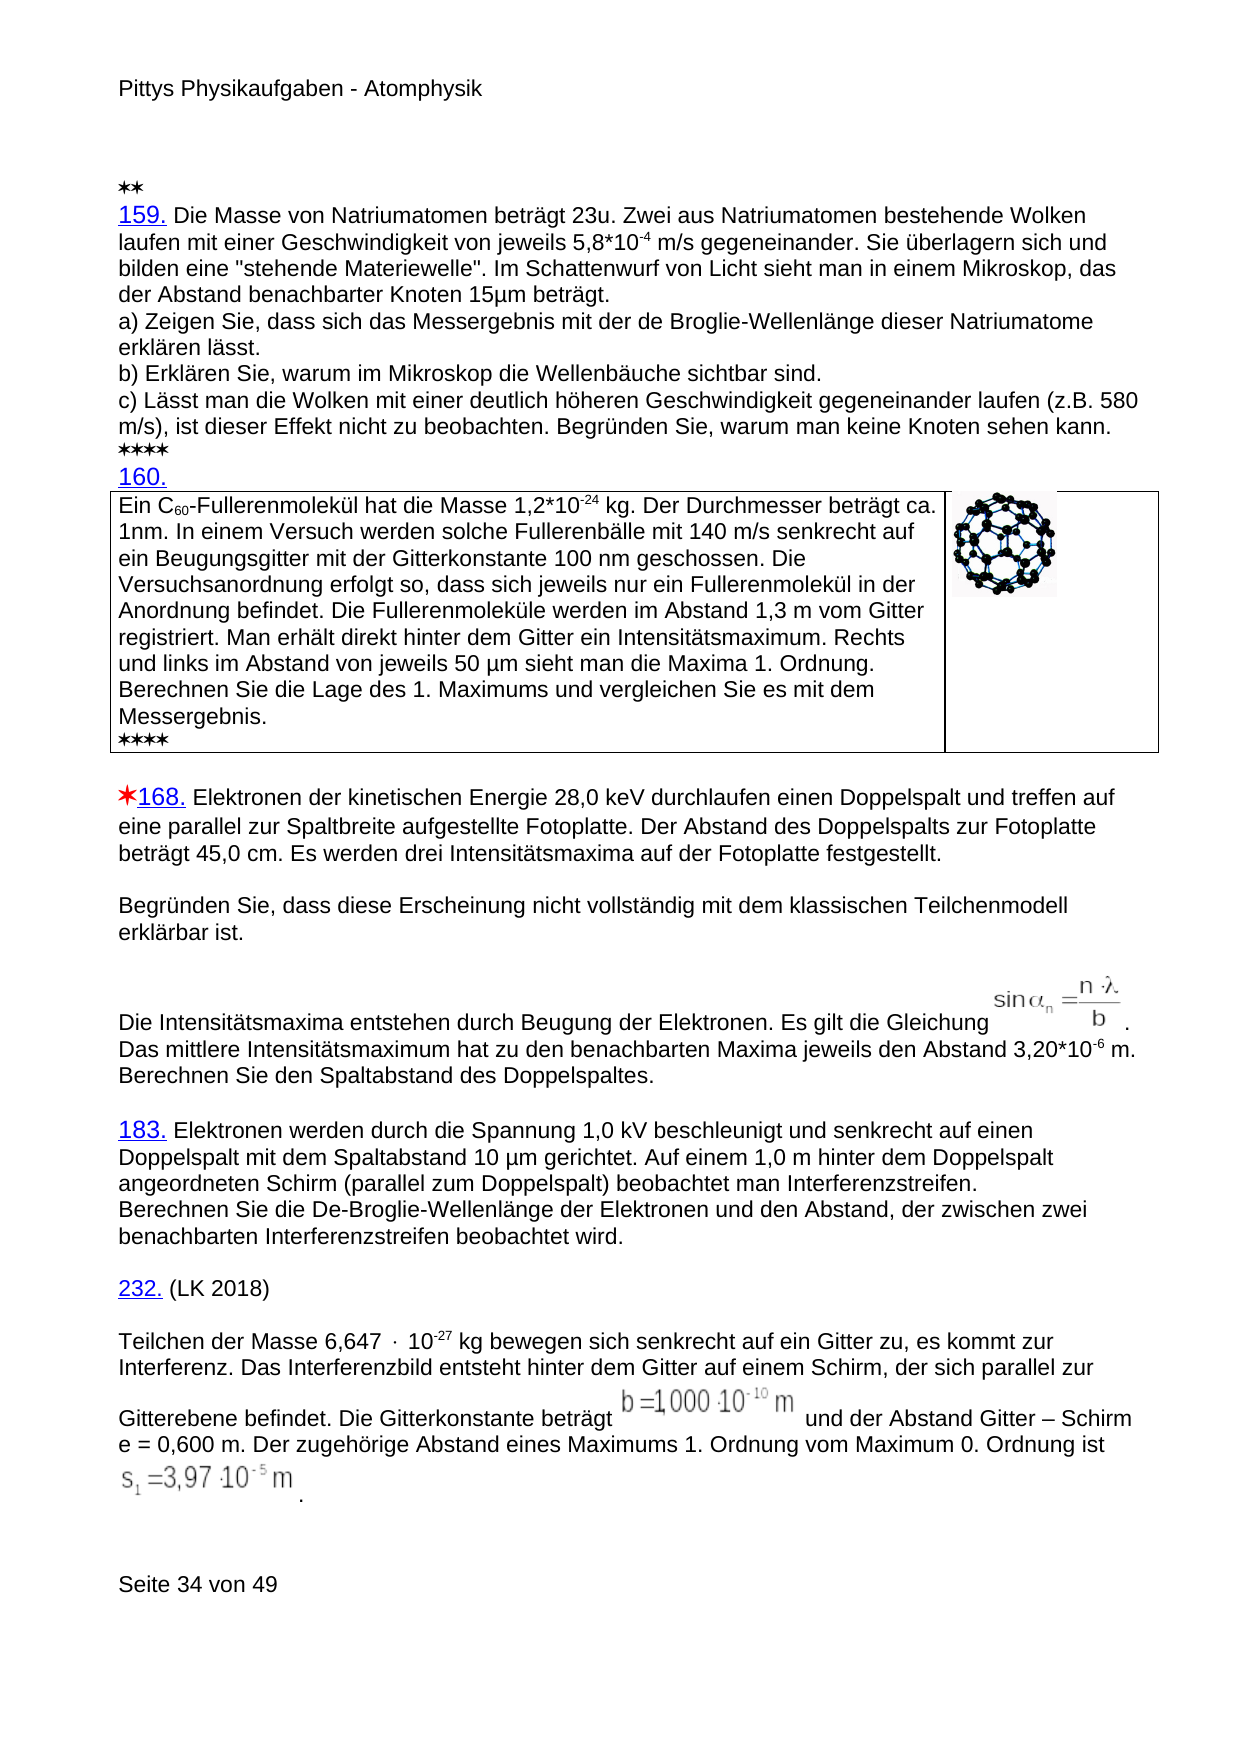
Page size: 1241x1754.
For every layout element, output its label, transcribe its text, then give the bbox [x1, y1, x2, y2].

text Begründen Sie, dass diese Erscheinung nicht vollständig mit dem klassischen Teilchenmodell erklärbar ist. [118, 892, 1152, 945]
table_header [946, 492, 1158, 752]
text 160. [118, 462, 1152, 491]
text Berechnen Sie den Spaltabstand des Doppelspaltes. [118, 1062, 1152, 1088]
text 159. Die Masse von Natriumatomen beträgt 23u. Zwei aus Natriumatomen bestehende Wolken laufen mit einer Geschwindigkeit von jeweils 5,8*10-4 m/s gegeneinander. Sie überlagern sich und bilden eine "stehende Materiewelle". Im Schattenwurf von Licht sieht man in einem Mikroskop, das der Abstand benachbarter Knoten 15µm beträgt. a) Zeigen Sie, dass sich das Messergebnis mit der de Broglie-Wellenlänge dieser Natriumatome erklären lässt. b) Erklären Sie, warum im Mikroskop die Wellenbäuche sichtbar sind. c) Lässt man die Wolken mit einer deutlich höheren Geschwindigkeit gegeneinander laufen (z.B. 580 m/s), ist dieser Effekt nicht zu beobachten. Begründen Sie, warum man keine Knoten sehen kann. [118, 200, 1152, 462]
text 183. Elektronen werden durch die Spannung 1,0 kV beschleunigt und senkrecht auf einen Doppelspalt mit dem Spaltabstand 10 µm gerichtet. Auf einem 1,0 m hinter dem Doppelspalt angeordneten Schirm (parallel zum Doppelspalt) beobachtet man Interferenzstreifen. Berechnen Sie die De-Broglie-Wellenlänge der Elektronen und den Abstand, der zwischen zwei benachbarten Interferenzstreifen beobachtet wird. [118, 1115, 1152, 1249]
text Teilchen der Masse 6,647 10-27 kg bewegen sich senkrecht auf ein Gitter zu, es kommt zur Interferenz. Das Interferenzbild entsteht hinter dem Gitter auf einem Schirm, der sich parallel zur Gitterebene befindet. Die Gitterkonstante beträgt und der Abstand Gitter – Schirm e = 0,600 m. Der zugehörige Abstand eines Maximums 1. Ordnung vom Maximum 0. Ordnung ist . [118, 1328, 1152, 1507]
text Die Intensitätsmaxima entstehen durch Beugung der Elektronen. Es gilt die Gleichung. Das mittlere Intensitätsmaximum hat zu den benachbarten Maxima jeweils den Abstand 3,20*10-6 m. [118, 971, 1152, 1062]
text 168. Elektronen der kinetischen Energie 28,0 keV durchlaufen einen Doppelspalt und treffen auf eine parallel zur Spaltbreite aufgestellte Fotoplatte. Der Abstand des Doppelspalts zur Fotoplatte beträgt 45,0 cm. Es werden drei Intensitätsmaxima auf der Fotoplatte festgestellt. [118, 779, 1152, 866]
table_header Ein C60-Fullerenmolekül hat die Masse 1,2*10-24 kg. Der Durchmesser beträgt ca. 1nm. In einem Versuch werden solche Fullerenbälle mit 140 m/s senkrecht auf ein Beugungsgitter mit der Gitterkonstante 100 nm geschossen. Die Versuchsanordnung erfolgt so, dass sich jeweils nur ein Fullerenmolekül in der Anordnung befindet. Die Fullerenmoleküle werden im Abstand 1,3 m vom Gitter registriert. Man erhält direkt hinter dem Gitter ein Intensitätsmaximum. Rechts und links im Abstand von jeweils 50 µm sieht man die Maxima 1. Ordnung. Berechnen Sie die Lage des 1. Maximums und vergleichen Sie es mit dem Messergebnis. [111, 492, 944, 752]
picture [952, 491, 1057, 597]
text 232. (LK 2018) [118, 1275, 1152, 1302]
